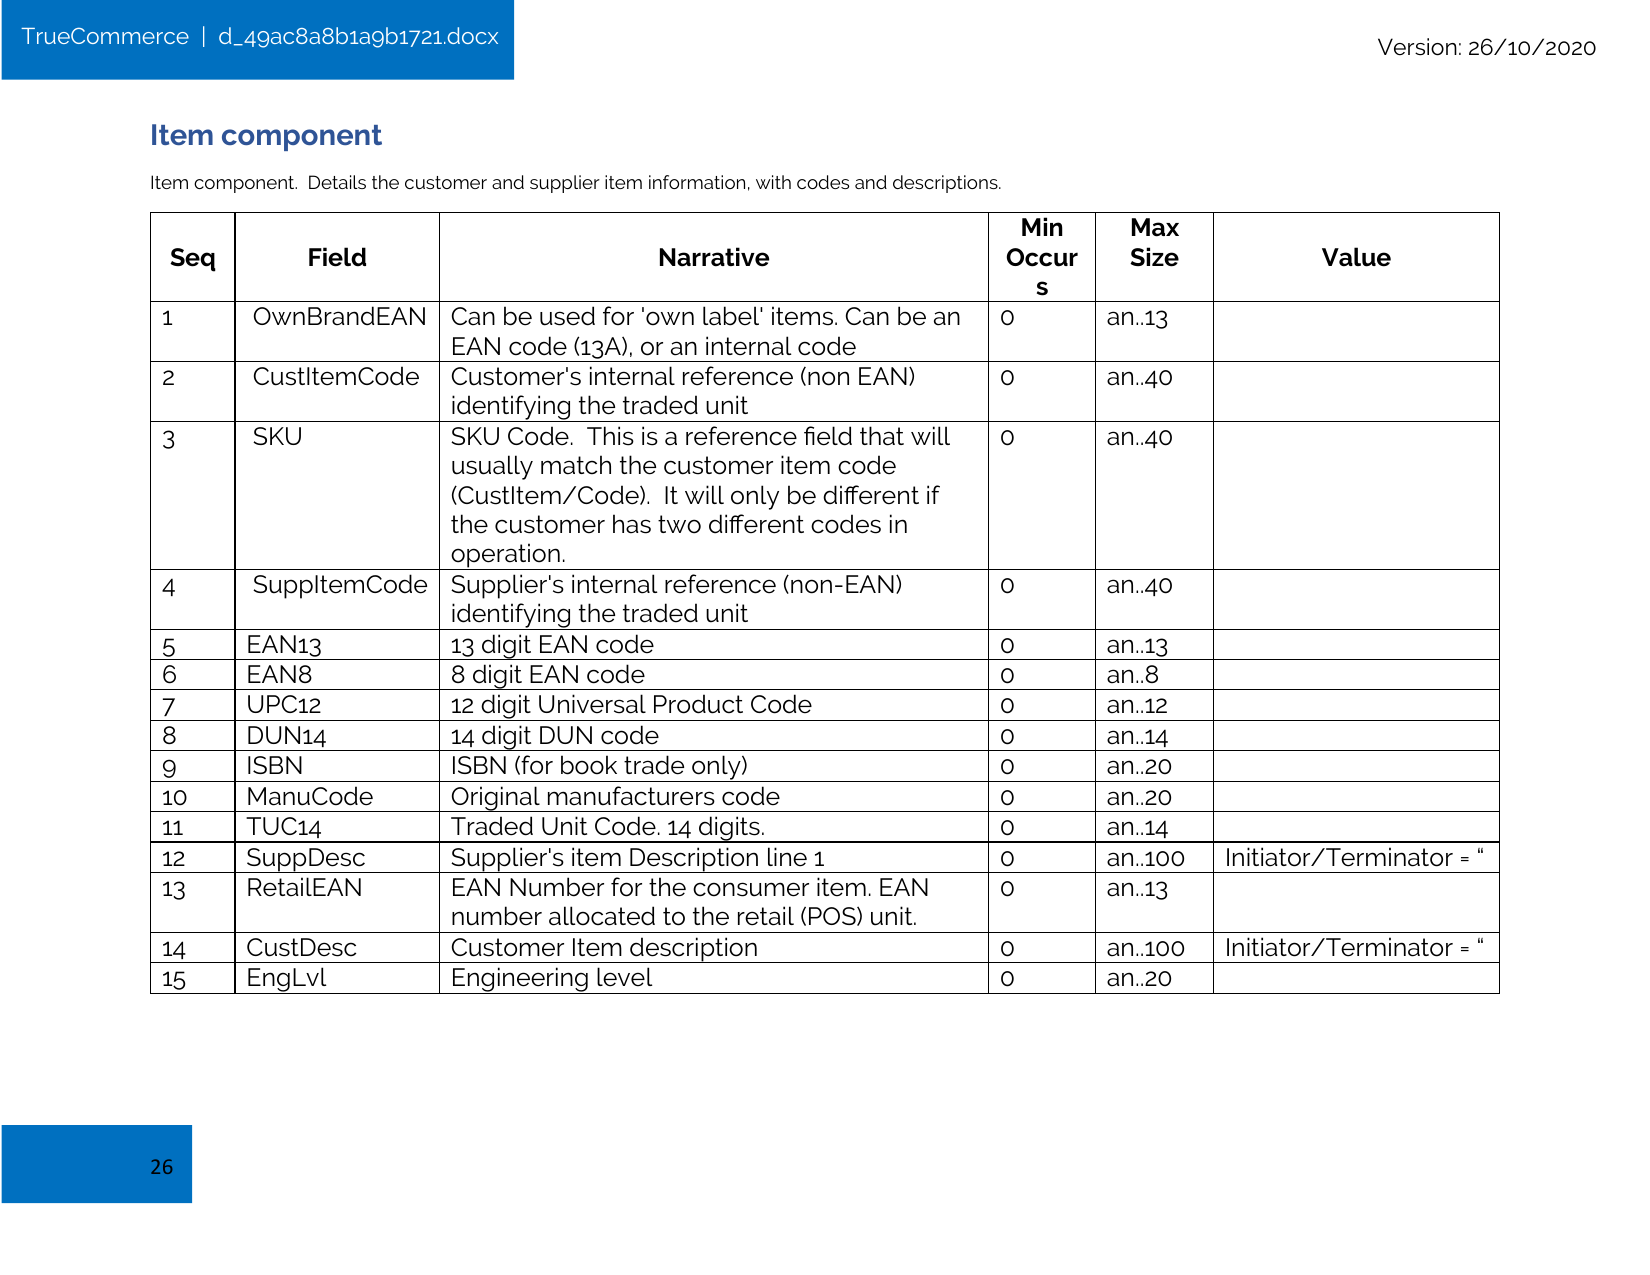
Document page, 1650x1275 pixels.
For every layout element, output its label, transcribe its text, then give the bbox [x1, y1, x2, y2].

table_cell [1214, 812, 1499, 841]
table_cell 6 [151, 660, 234, 689]
table_cell 0 [989, 812, 1095, 841]
table_cell an..13 [1096, 873, 1213, 932]
table_cell [1214, 660, 1499, 689]
table_cell [1214, 721, 1499, 750]
table_cell SKU Code. This is a reference field that will usually match the customer item code (CustItem/Code). It will only be different if the customer has two different codes in operation. [440, 422, 988, 569]
table_cell Customer Item description [440, 933, 988, 962]
table_cell 5 [151, 630, 234, 659]
table_cell 0 [989, 630, 1095, 659]
table_cell 9 [151, 751, 234, 781]
table_header Seq [151, 213, 234, 301]
table_cell Supplier's internal reference (non-EAN) identifying the traded unit [440, 570, 988, 628]
table_cell 0 [989, 570, 1095, 628]
table_cell 0 [989, 660, 1095, 689]
table_cell an..20 [1096, 782, 1213, 811]
table_cell CustDesc [236, 933, 439, 962]
table_cell 4 [151, 570, 234, 628]
table_header Value [1214, 213, 1499, 301]
table_cell Can be used for 'own label' items. Can be an EAN code (13A), or an internal code [440, 302, 988, 361]
table_cell 0 [989, 302, 1095, 361]
table_header Narrative [440, 213, 988, 301]
table_cell Initiator/Terminator = “ [1214, 933, 1499, 962]
table_cell 11 [151, 812, 234, 841]
table_cell 15 [151, 963, 234, 992]
table_cell an..14 [1096, 721, 1213, 750]
table_cell 0 [989, 422, 1095, 569]
table_cell [1214, 362, 1499, 421]
table_cell an..13 [1096, 630, 1213, 659]
table_cell 7 [151, 690, 234, 720]
table_cell an..100 [1096, 843, 1213, 872]
table_cell [1214, 873, 1499, 932]
table_cell EAN8 [236, 660, 439, 689]
table_cell 14 [151, 933, 234, 962]
table_header Field [236, 213, 439, 301]
table_cell Customer's internal reference (non EAN) identifying the traded unit [440, 362, 988, 421]
table_cell 14 digit DUN code [440, 721, 988, 750]
table_cell an..40 [1096, 362, 1213, 421]
table_cell an..20 [1096, 963, 1213, 992]
table_cell Engineering level [440, 963, 988, 992]
table_cell Supplier's item Description line 1 [440, 843, 988, 872]
table_header Min Occurs [989, 213, 1095, 301]
table_cell an..14 [1096, 812, 1213, 841]
table_cell ISBN [236, 751, 439, 781]
table_cell 0 [989, 873, 1095, 932]
table_cell OwnBrandEAN [236, 302, 439, 361]
table_cell an..100 [1096, 933, 1213, 962]
table_cell [1214, 751, 1499, 781]
table_cell an..12 [1096, 690, 1213, 720]
table_cell 0 [989, 362, 1095, 421]
table_cell [1214, 422, 1499, 569]
text Item component. Details the customer and supplier item information, with codes and descriptions. [150, 172, 1500, 194]
table_cell 8 [151, 721, 234, 750]
table_cell 0 [989, 751, 1095, 781]
table_cell SuppItemCode [236, 570, 439, 628]
table_cell UPC12 [236, 690, 439, 720]
table_cell 2 [151, 362, 234, 421]
table_cell EngLvl [236, 963, 439, 992]
table_cell Original manufacturers code [440, 782, 988, 811]
table_cell [1214, 302, 1499, 361]
table_cell [1214, 690, 1499, 720]
table_cell 0 [989, 721, 1095, 750]
text Item component [150, 118, 1500, 152]
table_cell 0 [989, 690, 1095, 720]
table_cell an..20 [1096, 751, 1213, 781]
table_cell 10 [151, 782, 234, 811]
table_cell 0 [989, 843, 1095, 872]
table_header Max Size [1096, 213, 1213, 301]
table_cell TUC14 [236, 812, 439, 841]
table_cell 13 digit EAN code [440, 630, 988, 659]
table_cell [1214, 782, 1499, 811]
table_cell [1214, 630, 1499, 659]
table_cell 8 digit EAN code [440, 660, 988, 689]
table_cell SKU [236, 422, 439, 569]
table_cell ManuCode [236, 782, 439, 811]
table_cell 13 [151, 873, 234, 932]
table_cell an..40 [1096, 570, 1213, 628]
table_cell Traded Unit Code. 14 digits. [440, 812, 988, 841]
table_cell 0 [989, 933, 1095, 962]
table_cell EAN Number for the consumer item. EAN number allocated to the retail (POS) unit. [440, 873, 988, 932]
table_cell DUN14 [236, 721, 439, 750]
table_cell 0 [989, 963, 1095, 992]
table_cell SuppDesc [236, 843, 439, 872]
table_cell 12 digit Universal Product Code [440, 690, 988, 720]
table_cell CustItemCode [236, 362, 439, 421]
table_cell EAN13 [236, 630, 439, 659]
table_cell ISBN (for book trade only) [440, 751, 988, 781]
table_cell an..13 [1096, 302, 1213, 361]
table_cell 3 [151, 422, 234, 569]
table_cell an..8 [1096, 660, 1213, 689]
table_cell 12 [151, 843, 234, 872]
table_cell [1214, 963, 1499, 992]
table_cell RetailEAN [236, 873, 439, 932]
table_cell 0 [989, 782, 1095, 811]
table_cell [1214, 570, 1499, 628]
table_cell Initiator/Terminator = “ [1214, 843, 1499, 872]
table_cell 1 [151, 302, 234, 361]
table_cell an..40 [1096, 422, 1213, 569]
